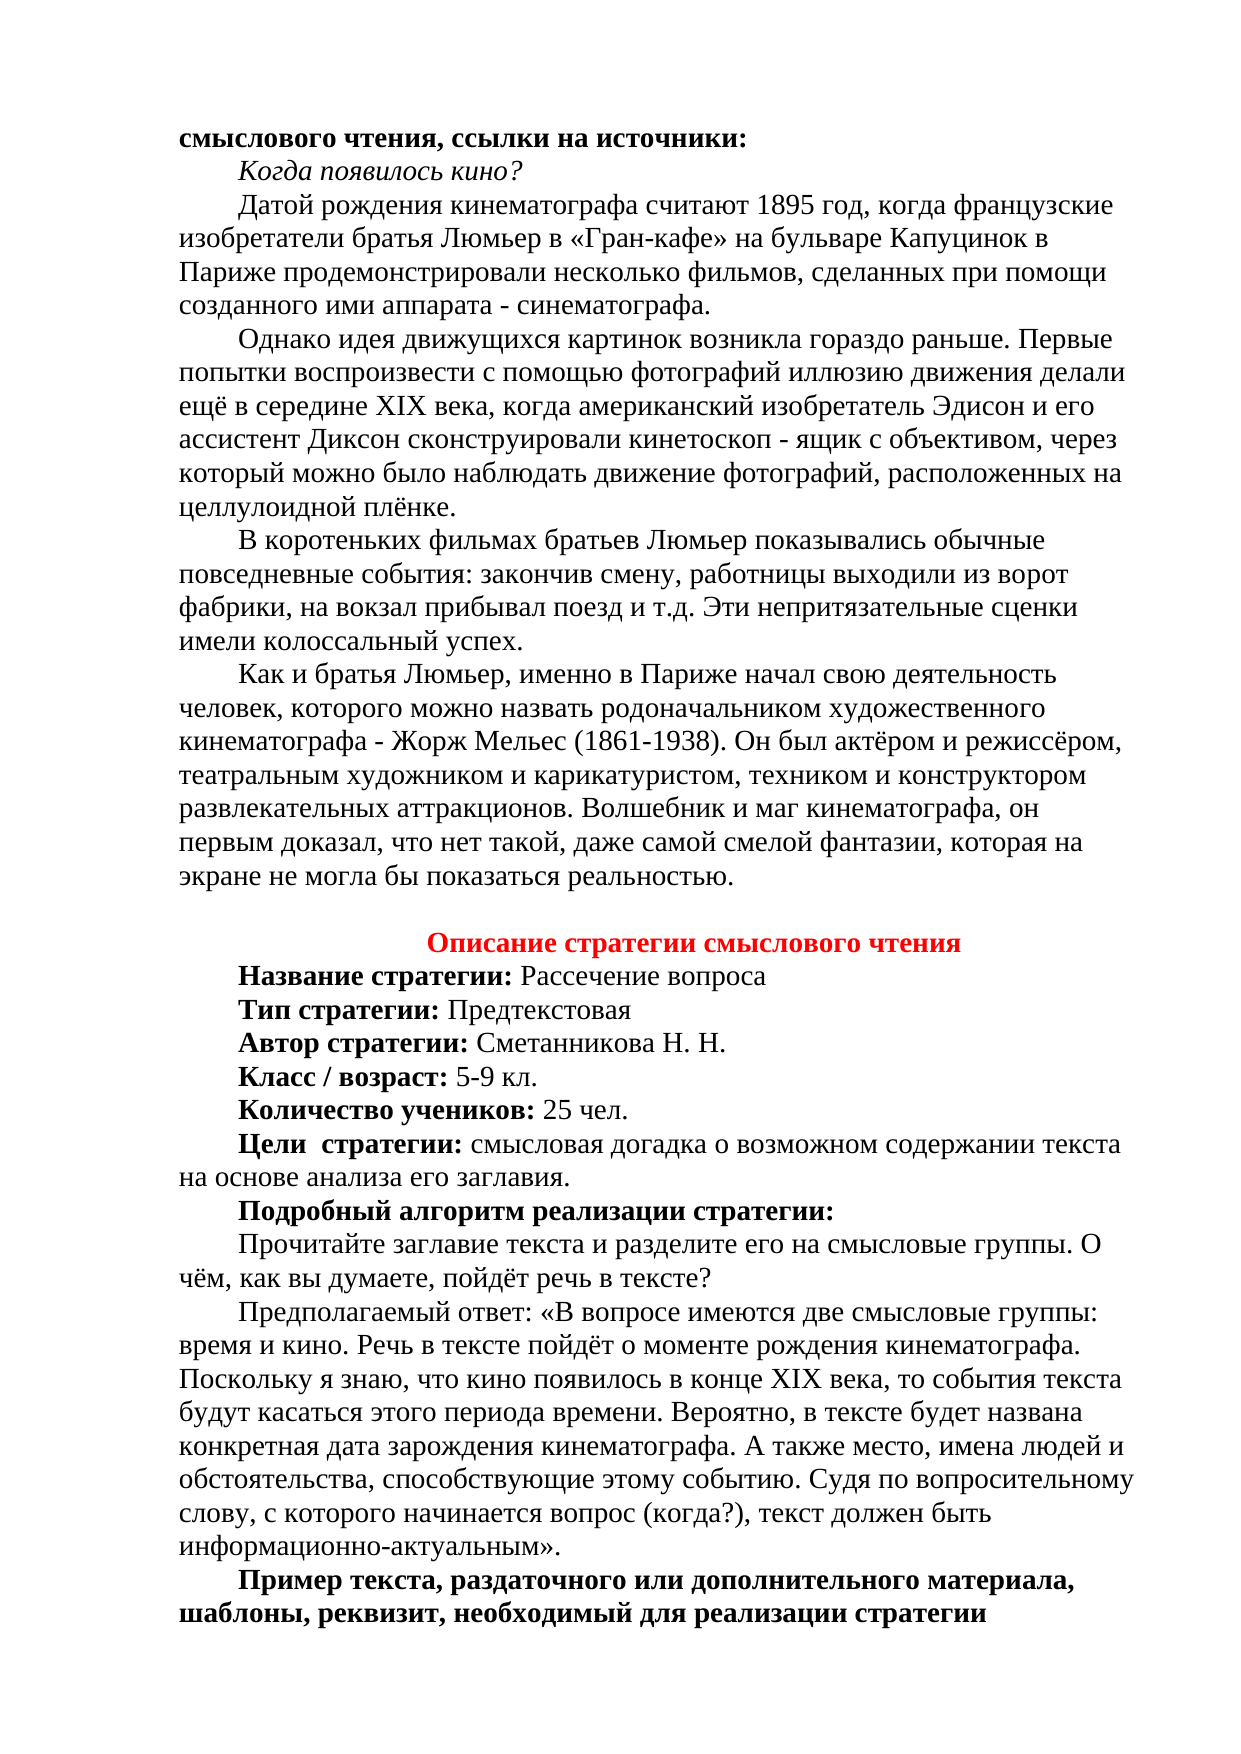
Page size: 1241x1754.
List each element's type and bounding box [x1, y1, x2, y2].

table_header [177, 118, 1152, 1631]
